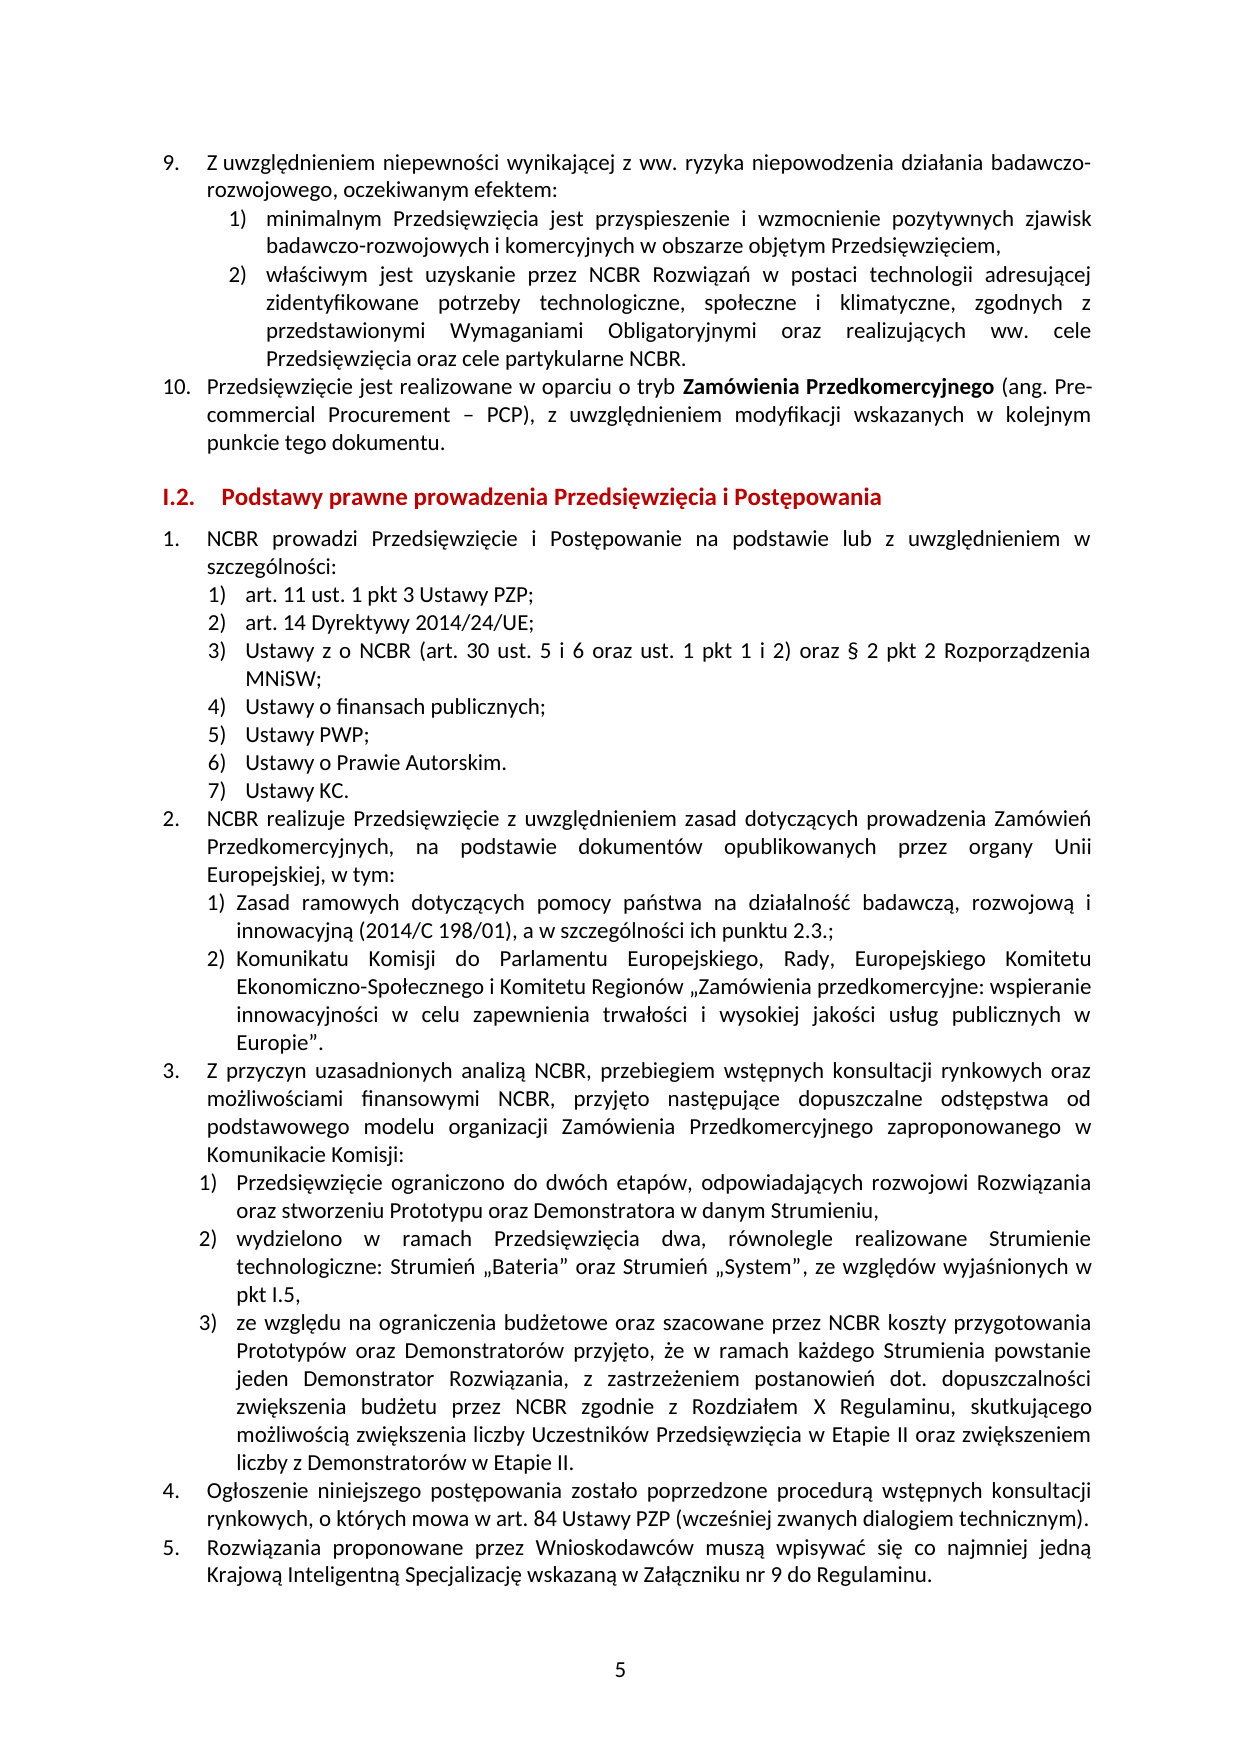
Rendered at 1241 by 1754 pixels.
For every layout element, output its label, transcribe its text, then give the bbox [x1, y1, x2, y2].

list Ustawy PWP; [208, 720, 1093, 748]
list Przedsięwzięcie ograniczono do dwóch etapów, odpowiadających rozwojowi Rozwiązania oraz stworzeniu Prototypu oraz Demonstratora w danym Strumieniu, [199, 1168, 1093, 1224]
list NCBR realizuje Przedsięwzięcie z uwzględnieniem zasad dotyczących prowadzenia Zamówień Przedkomercyjnych, na podstawie dokumentów opublikowanych przez organy Unii Europejskiej, w tym: [162, 804, 1093, 888]
list art. 14 Dyrektywy 2014/24/UE; [208, 608, 1093, 636]
list Z przyczyn uzasadnionych analizą NCBR, przebiegiem wstępnych konsultacji rynkowych oraz możliwościami finansowymi NCBR, przyjęto następujące dopuszczalne odstępstwa od podstawowego modelu organizacji Zamówienia Przedkomercyjnego zaproponowanego w Komunikacie Komisji: [162, 1056, 1093, 1168]
list ze względu na ograniczenia budżetowe oraz szacowane przez NCBR koszty przygotowania Prototypów oraz Demonstratorów przyjęto, że w ramach każdego Strumienia powstanie jeden Demonstrator Rozwiązania, z zastrzeżeniem postanowień dot. dopuszczalności zwiększenia budżetu przez NCBR zgodnie z Rozdziałem X Regulaminu, skutkującego możliwością zwiększenia liczby Uczestników Przedsięwzięcia w Etapie II oraz zwiększeniem liczby z Demonstratorów w Etapie II. [199, 1308, 1093, 1477]
subtitle Podstawy prawne prowadzenia Przedsięwzięcia i Postępowania [162, 481, 1093, 511]
list Zasad ramowych dotyczących pomocy państwa na działalność badawczą, rozwojową i innowacyjną (2014/C 198/01), a w szczególności ich punktu 2.3.; [207, 888, 1093, 944]
list Komunikatu Komisji do Parlamentu Europejskiego, Rady, Europejskiego Komitetu Ekonomiczno-Społecznego i Komitetu Regionów „Zamówienia przedkomercyjne: wspieranie innowacyjności w celu zapewnienia trwałości i wysokiej jakości usług publicznych w Europie”. [207, 944, 1093, 1056]
list Z uwzględnieniem niepewności wynikającej z ww. ryzyka niepowodzenia działania badawczo-rozwojowego, oczekiwanym efektem: [162, 148, 1093, 204]
list Ustawy z o NCBR (art. 30 ust. 5 i 6 oraz ust. 1 pkt 1 i 2) oraz § 2 pkt 2 Rozporządzenia MNiSW; [208, 636, 1093, 692]
list Przedsięwzięcie jest realizowane w oparciu o tryb Zamówienia Przedkomercyjnego (ang. Pre-commercial Procurement – PCP), z uwzględnieniem modyfikacji wskazanych w kolejnym punkcie tego dokumentu. [162, 372, 1093, 456]
list Ustawy KC. [208, 776, 1093, 804]
list Ustawy o Prawie Autorskim. [208, 748, 1093, 776]
list NCBR prowadzi Przedsięwzięcie i Postępowanie na podstawie lub z uwzględnieniem w szczególności: [162, 524, 1093, 580]
list art. 11 ust. 1 pkt 3 Ustawy PZP; [208, 580, 1093, 608]
list Ustawy o finansach publicznych; [208, 692, 1093, 720]
list właściwym jest uzyskanie przez NCBR Rozwiązań w postaci technologii adresującej zidentyfikowane potrzeby technologiczne, społeczne i klimatyczne, zgodnych z przedstawionymi Wymaganiami Obligatoryjnymi oraz realizujących ww. cele Przedsięwzięcia oraz cele partykularne NCBR. [228, 260, 1093, 372]
list minimalnym Przedsięwzięcia jest przyspieszenie i wzmocnienie pozytywnych zjawisk badawczo-rozwojowych i komercyjnych w obszarze objętym Przedsięwzięciem, [228, 204, 1093, 260]
list wydzielono w ramach Przedsięwzięcia dwa, równolegle realizowane Strumienie technologiczne: Strumień „Bateria” oraz Strumień „System”, ze względów wyjaśnionych w pkt 1.5, [199, 1224, 1093, 1308]
list Ogłoszenie niniejszego postępowania zostało poprzedzone procedurą wstępnych konsultacji rynkowych, o których mowa w art. 84 Ustawy PZP (wcześniej zwanych dialogiem technicznym). [162, 1477, 1093, 1533]
list Rozwiązania proponowane przez Wnioskodawców muszą wpisywać się co najmniej jedną Krajową Inteligentną Specjalizację wskazaną w Załączniku nr 9 do Regulaminu. [162, 1533, 1093, 1589]
